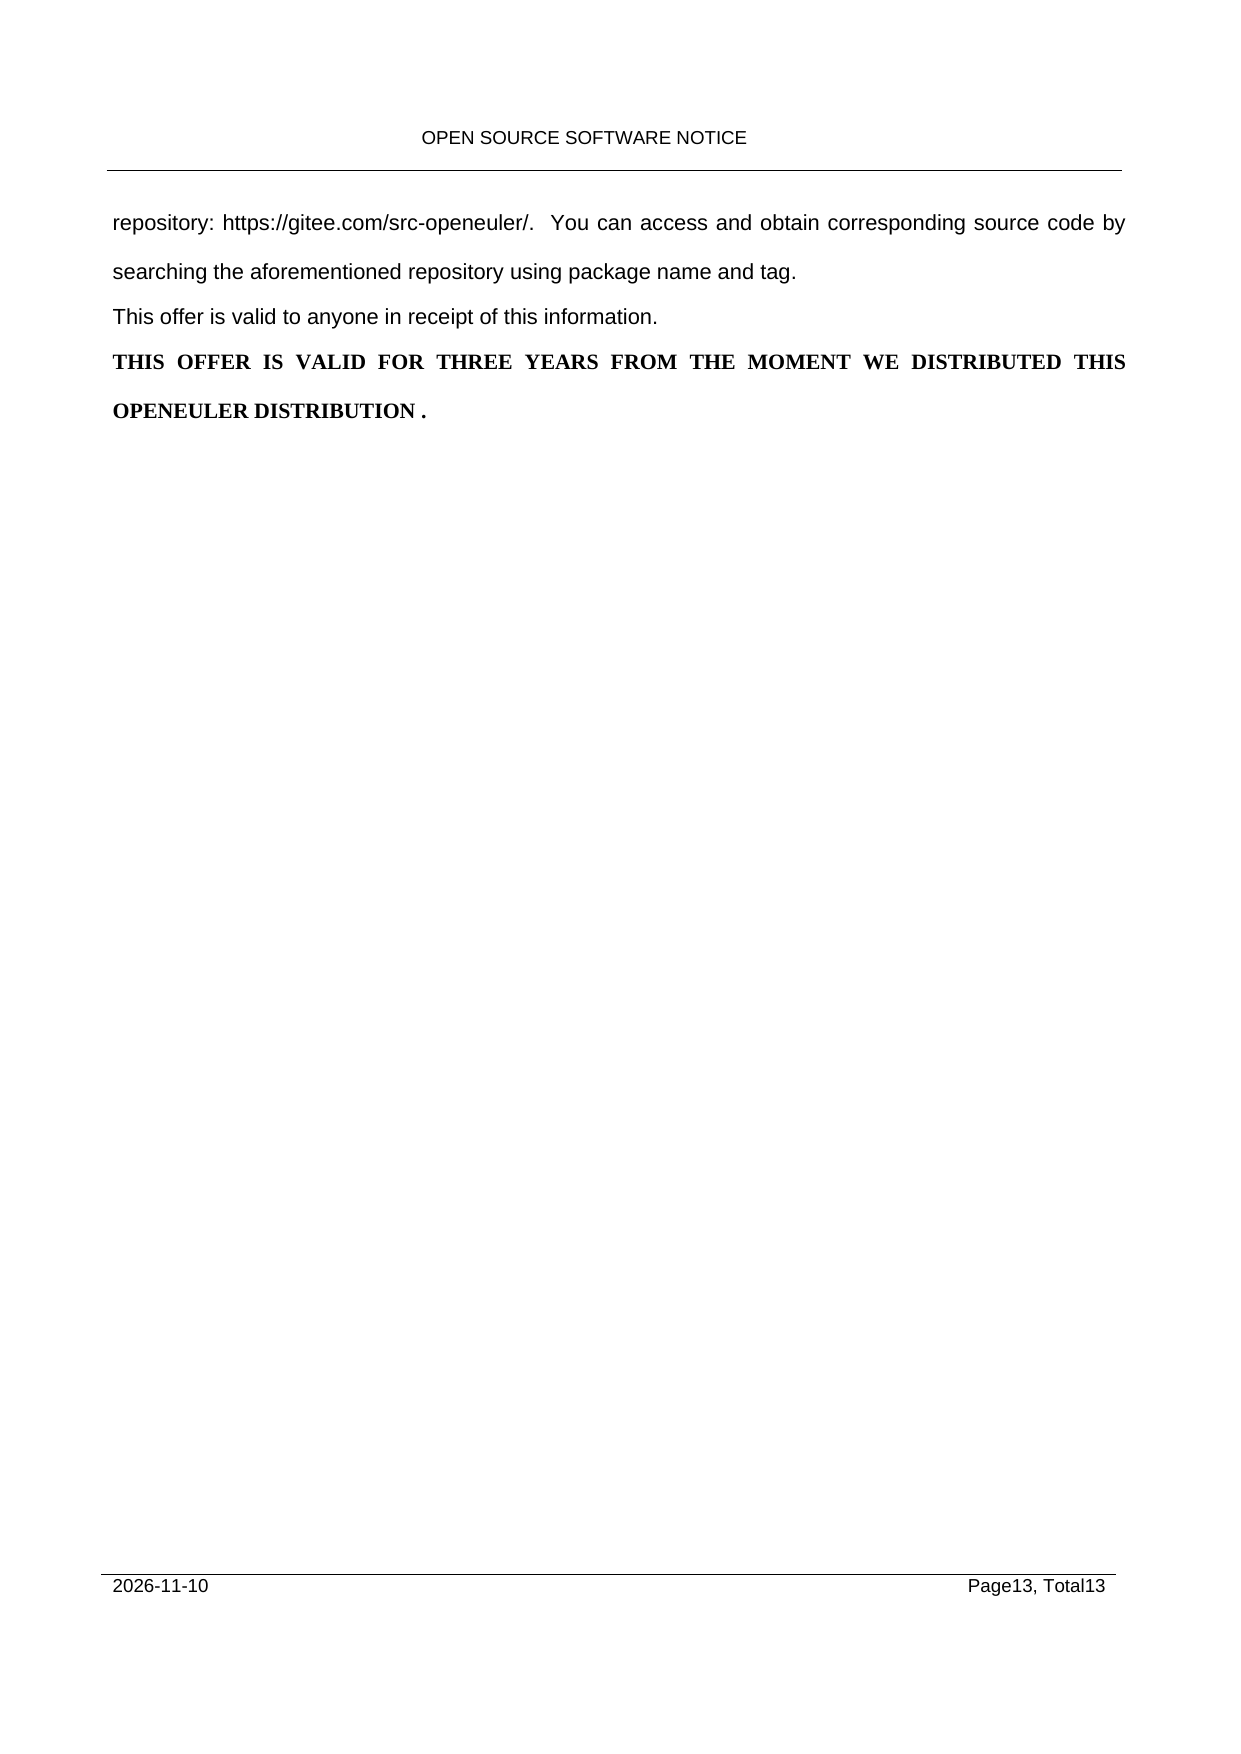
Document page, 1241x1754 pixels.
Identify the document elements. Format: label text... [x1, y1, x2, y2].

text This offer is valid to anyone in receipt of this information. [112, 300, 1128, 333]
text THIS OFFER IS VALID FOR THREE YEARS FROM THE MOMENT WE DISTRIBUTED THIS OPENEULER DISTRIBUTION . [112, 345, 1128, 427]
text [112, 206, 1128, 288]
